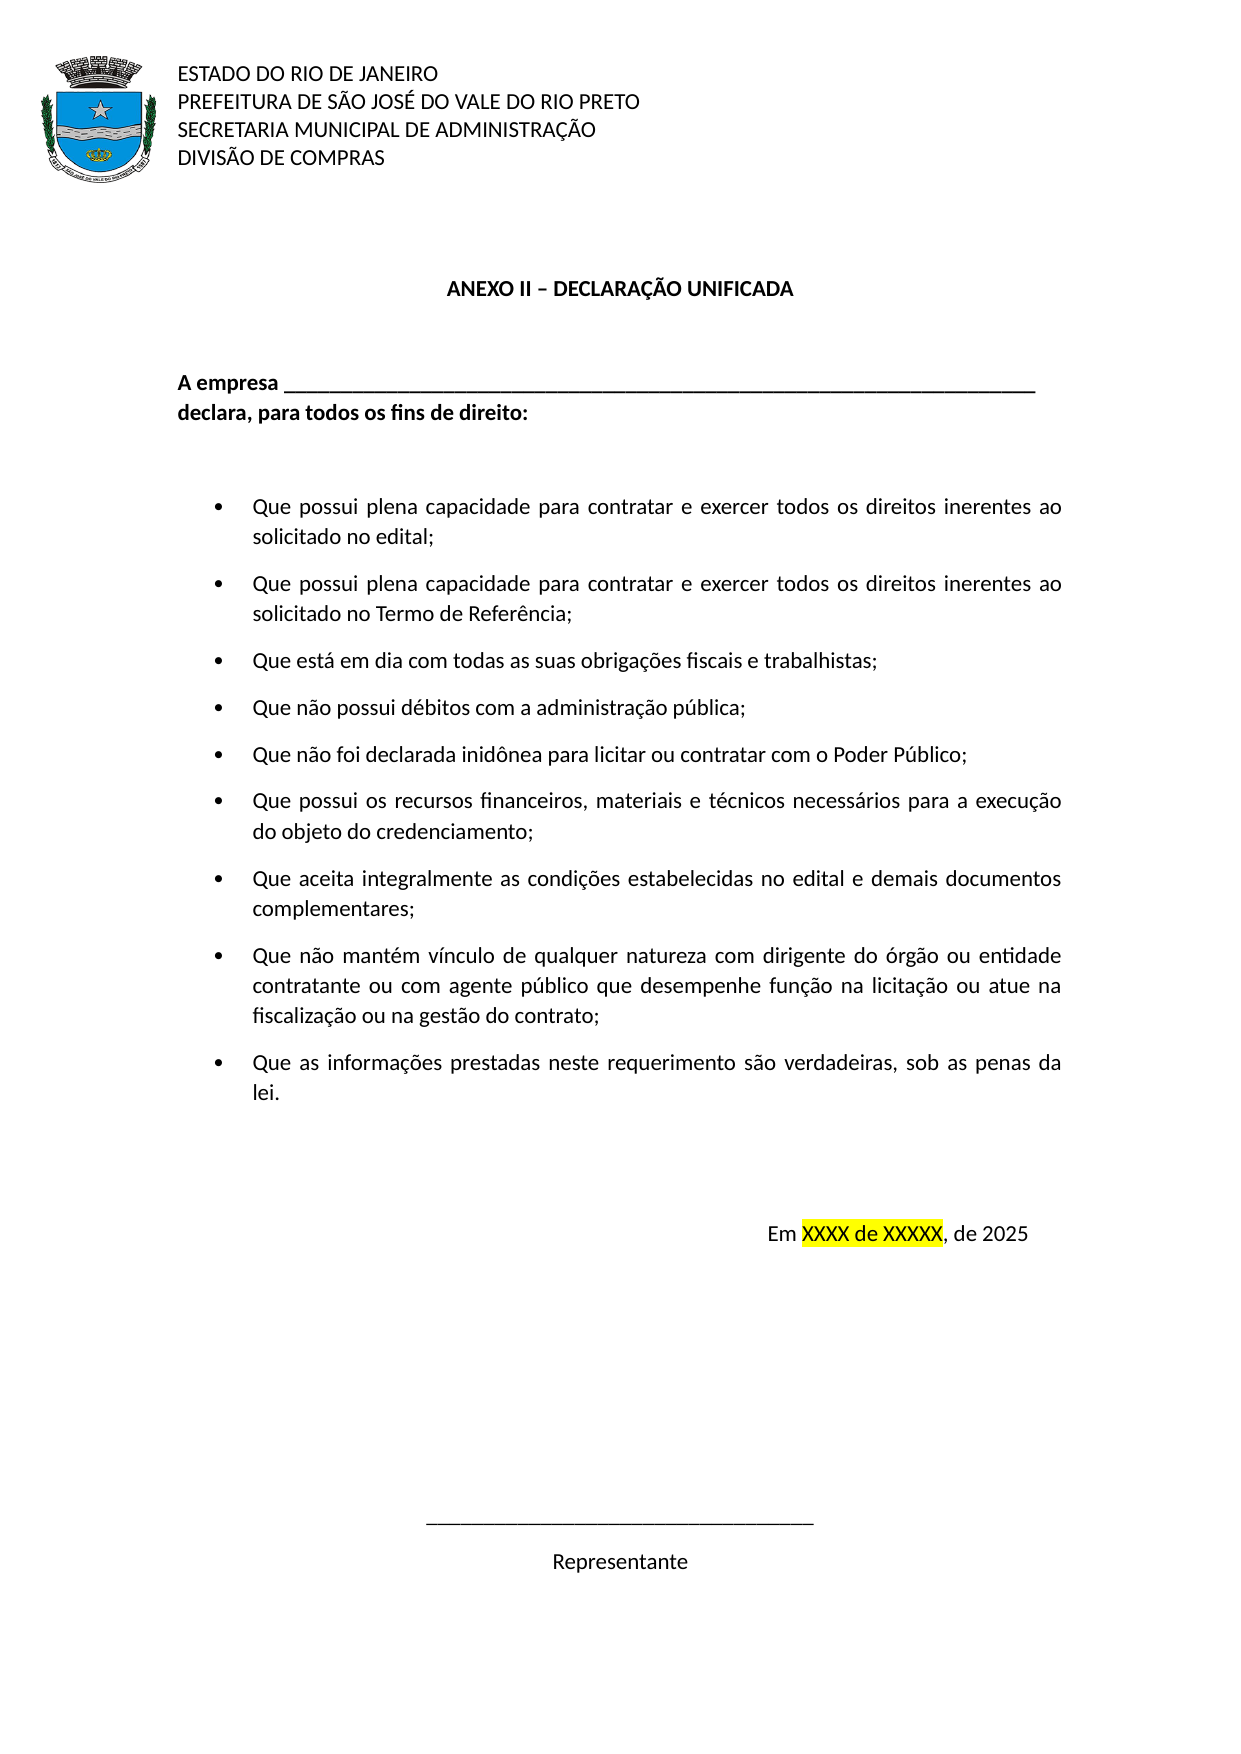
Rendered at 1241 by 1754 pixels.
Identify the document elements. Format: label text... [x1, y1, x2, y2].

list Que não foi declarada inidônea para licitar ou contratar com o Poder Público; [215, 740, 1063, 768]
list Que está em dia com todas as suas obrigações fiscais e trabalhistas; [215, 646, 1063, 674]
list Que possui os recursos financeiros, materiais e técnicos necessários para a execução do objeto do credenciamento; [215, 787, 1063, 845]
text Em XXXX de XXXXX, de 2025 [177, 1219, 802, 1247]
list Que possui plena capacidade para contratar e exercer todos os direitos inerentes ao solicitado no edital; [215, 492, 1063, 550]
text A empresa __________________________________________________________________ declara, para todos os fins de direito: [177, 368, 1063, 426]
text ANEXO II – DECLARAÇÃO UNIFICADA [177, 274, 1063, 302]
text Em XXXX de XXXXX, de 2025 [943, 1219, 1063, 1247]
list Que não mantém vínculo de qualquer natureza com dirigente do órgão ou entidade contratante ou com agente público que desempenhe função na licitação ou atue na fiscalização ou na gestão do contrato; [215, 941, 1063, 1029]
picture [40, 56, 157, 183]
list Que aceita integralmente as condições estabelecidas no edital e demais documentos complementares; [215, 864, 1063, 922]
list Que possui plena capacidade para contratar e exercer todos os direitos inerentes ao solicitado no Termo de Referência; [215, 569, 1063, 627]
list Que não possui débitos com a administração pública; [215, 693, 1063, 721]
text Representante [177, 1547, 1063, 1575]
text __________________________________ [177, 1500, 1063, 1528]
list Que as informações prestadas neste requerimento são verdadeiras, sob as penas da lei. [215, 1048, 1063, 1106]
